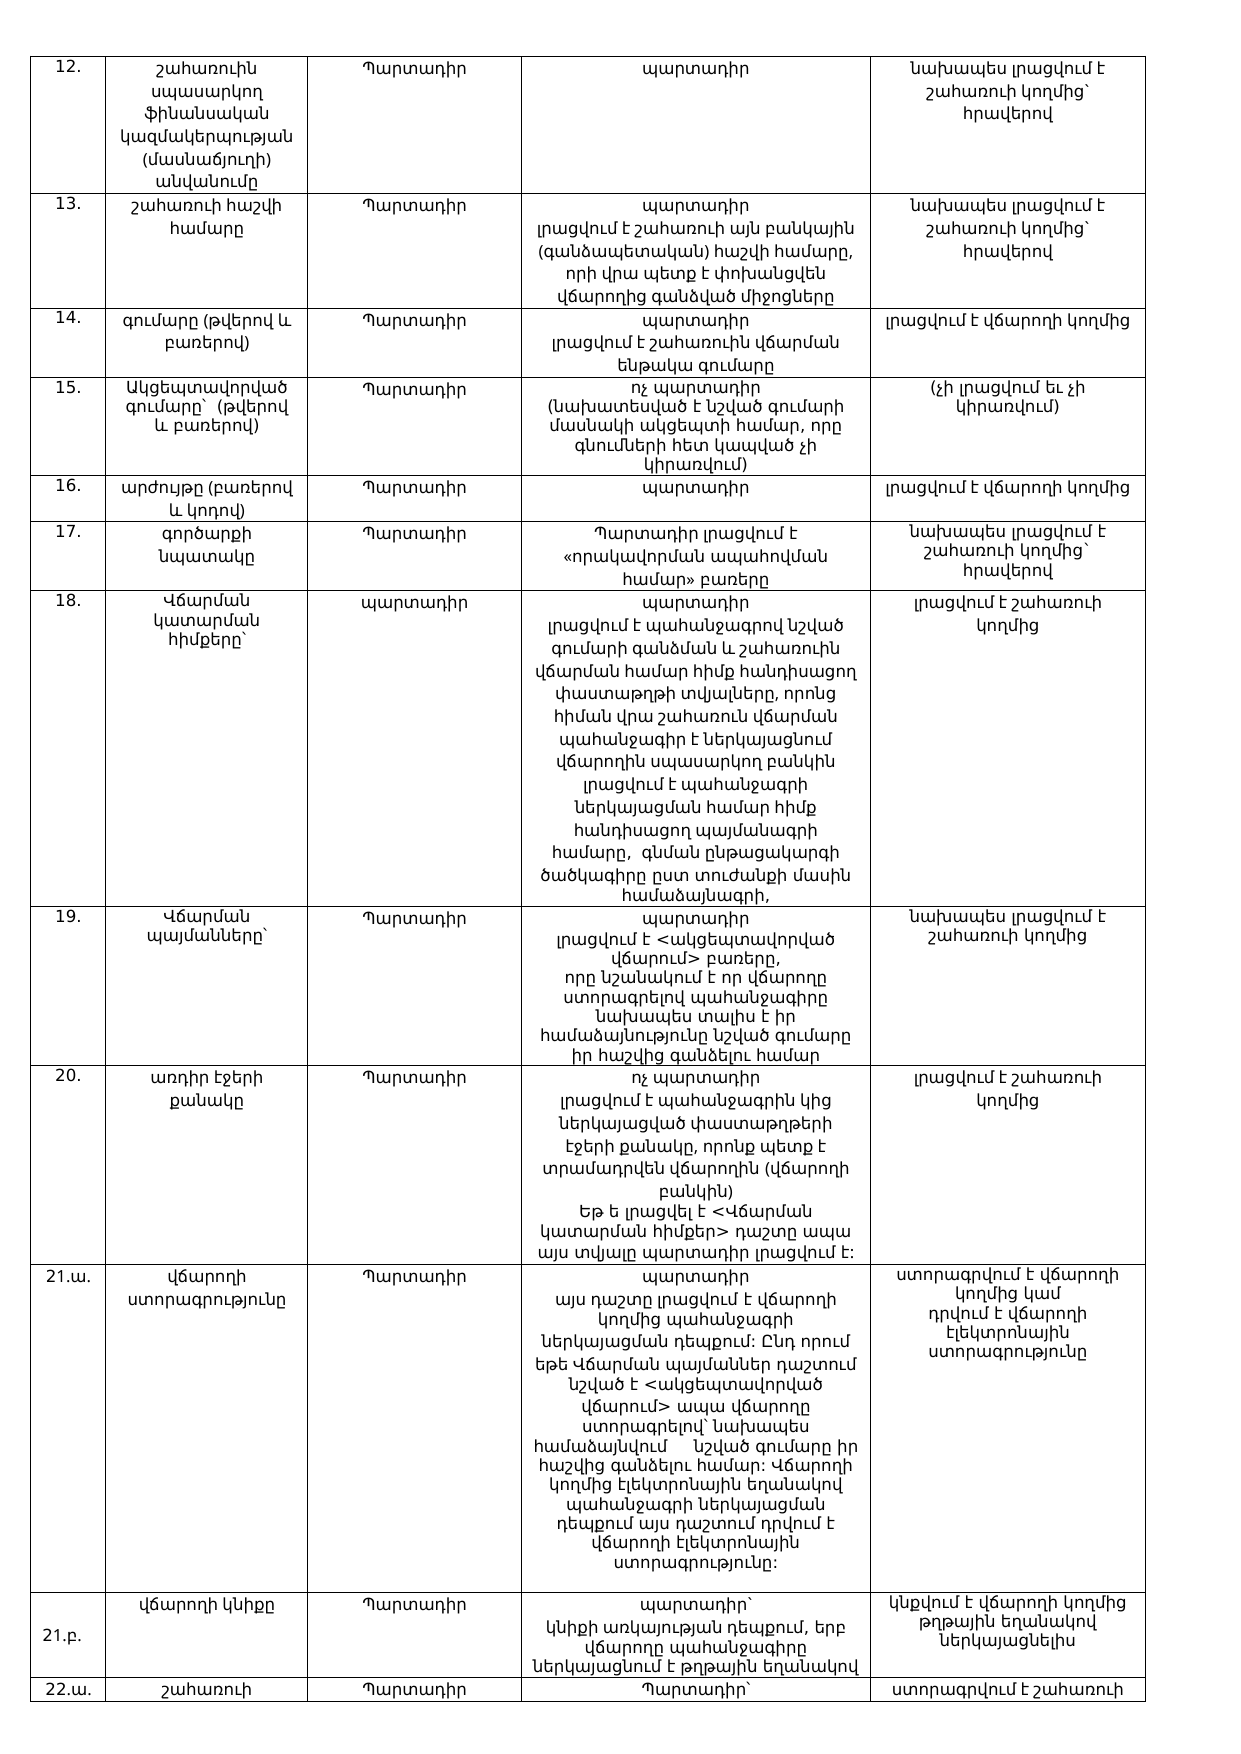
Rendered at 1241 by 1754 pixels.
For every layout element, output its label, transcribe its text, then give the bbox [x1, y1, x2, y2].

table_cell Ակցեպտավորված գումարը՝ (թվերով և բառերով) [106, 378, 307, 474]
table_cell պարտադիր լրացվում է <ակցեպտավորված վճարում> բառերը, որը նշանակում է որ վճարողը ստորագրելով պահանջագիրը նախապես տալիս է իր համաձայնությունը նշված գումարը իր հաշվից գանձելու համար [522, 907, 870, 1065]
table_cell պարտադիր լրացվում է պահանջագրով նշված գումարի գանձման և շահառուին վճարման համար հիմք հանդիսացող փաստաթղթի տվյալները, որոնց հիման վրա շահառուն վճարման պահանջագիր է ներկայացնում վճարողին սպասարկող բանկին լրացվում է պահանջագրի ներկայացման համար հիմք հանդիսացող պայմանագրի համարը, գնման ընթացակարգի ծածկագիրը ըստ տուժանքի մասին համաձայնագրի, [522, 591, 870, 906]
table_cell 21.բ. [31, 1593, 105, 1677]
table_cell լրացվում է վճարողի կողմից [871, 309, 1145, 377]
table_cell պարտադիր [522, 57, 870, 193]
table_cell պարտադիր` կնիքի առկայության դեպքում, երբ վճարողը պահանջագիրը ներկայացնում է թղթային եղանակով [522, 1593, 870, 1677]
table_cell 16. [31, 476, 105, 521]
table_cell 18. [31, 591, 105, 906]
table_cell գումարը (թվերով և բառերով) [106, 309, 307, 377]
table_cell ոչ պարտադիր լրացվում է պահանջագրին կից ներկայացված փաստաթղթերի էջերի քանակը, որոնք պետք է տրամադրվեն վճարողին (վճարողի բանկին) Եթ ե լրացվել է <Վճարման կատարման հիմքեր> դաշտը ապա այս տվյալը պարտադիր լրացվում է: [522, 1066, 870, 1264]
table_cell Պարտադիր [308, 1593, 521, 1677]
table_cell Պարտադիր [308, 476, 521, 521]
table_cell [522, 1678, 870, 1701]
table_cell 17. [31, 522, 105, 590]
table_cell նախապես լրացվում է շահառուի կողմից` հրավերով [871, 522, 1145, 590]
table_cell Պարտադիր [308, 378, 521, 474]
table_cell նախապես լրացվում է շահառուի կողմից [871, 907, 1145, 1065]
table_cell Պարտադիր [308, 1265, 521, 1592]
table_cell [871, 57, 1145, 193]
table_cell Վճարման պայմանները՝ [106, 907, 307, 1065]
table_cell պարտադիր [522, 476, 870, 521]
table_cell շահառուին սպասարկող ֆինանսական կազմակերպության (մասնաճյուղի) անվանումը [106, 57, 307, 193]
table_cell պարտադիր լրացվում է շահառուին վճարման ենթակա գումարը [522, 309, 870, 377]
table_cell Պարտադիր [308, 194, 521, 307]
table_cell շահառուի հաշվի համարը [106, 194, 307, 307]
table_cell (չի լրացվում եւ չի կիրառվում) [871, 378, 1145, 474]
table_cell Պարտադիր լրացվում է «որակավորման ապահովման համար» բառերը [522, 522, 870, 590]
table_cell Պարտադիր [308, 309, 521, 377]
table_cell Պարտադիր [308, 522, 521, 590]
table_cell գործարքի նպատակը [106, 522, 307, 590]
table_cell ստորագրվում է վճարողի կողմից կամ դրվում է վճարողի էլեկտրոնային ստորագրությունը [871, 1265, 1145, 1592]
table_cell 13. [31, 194, 105, 307]
table_cell Պարտադիր [308, 907, 521, 1065]
table_cell 21.ա. [31, 1265, 105, 1592]
table_cell 12. [31, 57, 105, 193]
table_cell Պարտադիր [308, 57, 521, 193]
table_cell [871, 1678, 1145, 1701]
table_cell 14. [31, 309, 105, 377]
table_cell 20. [31, 1066, 105, 1264]
table_cell վճարողի կնիքը [106, 1593, 307, 1677]
table_cell վճարողի ստորագրությունը [106, 1265, 307, 1592]
table_cell պարտադիր լրացվում է շահառուի այն բանկային (գանձապետական) հաշվի համարը, որի վրա պետք է փոխանցվեն վճարողից գանձված միջոցները [522, 194, 870, 307]
table_cell Վճարման կատարման հիմքերը՝ [106, 591, 307, 906]
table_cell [871, 194, 1145, 307]
table_cell լրացվում է շահառուի կողմից [871, 1066, 1145, 1264]
table_cell պարտադիր [308, 591, 521, 906]
table_cell 22.ա. [31, 1678, 105, 1701]
table_cell լրացվում է շահառուի կողմից [871, 591, 1145, 906]
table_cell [106, 1678, 307, 1701]
table_cell լրացվում է վճարողի կողմից [871, 476, 1145, 521]
table_cell 15. [31, 378, 105, 474]
table_cell Պարտադիր [308, 1066, 521, 1264]
table_cell ոչ պարտադիր (նախատեսված է նշված գումարի մասնակի ակցեպտի համար, որը գնումների հետ կապված չի կիրառվում) [522, 378, 870, 474]
table_cell առդիր էջերի քանակը [106, 1066, 307, 1264]
table_cell արժույթը (բառերով և կոդով) [106, 476, 307, 521]
table_cell Պարտադիր [308, 1678, 521, 1701]
table_cell պարտադիր այս դաշտը լրացվում է վճարողի կողմից պահանջագրի ներկայացման դեպքում: Ընդ որում եթե Վճարման պայմաններ դաշտում նշված է <ակցեպտավորված վճարում> ապա վճարողը ստորագրելով՝ նախապես համաձայնվում նշված գումարը իր հաշվից գանձելու համար: Վճարողի կողմից էլեկտրոնային եղանակով պահանջագրի ներկայացման դեպքում այս դաշտում դրվում է վճարողի էլեկտրոնային ստորագրությունը: [522, 1265, 870, 1592]
table_cell կնքվում է վճարողի կողմից թղթային եղանակով ներկայացնելիս [871, 1593, 1145, 1677]
table_cell 19. [31, 907, 105, 1065]
